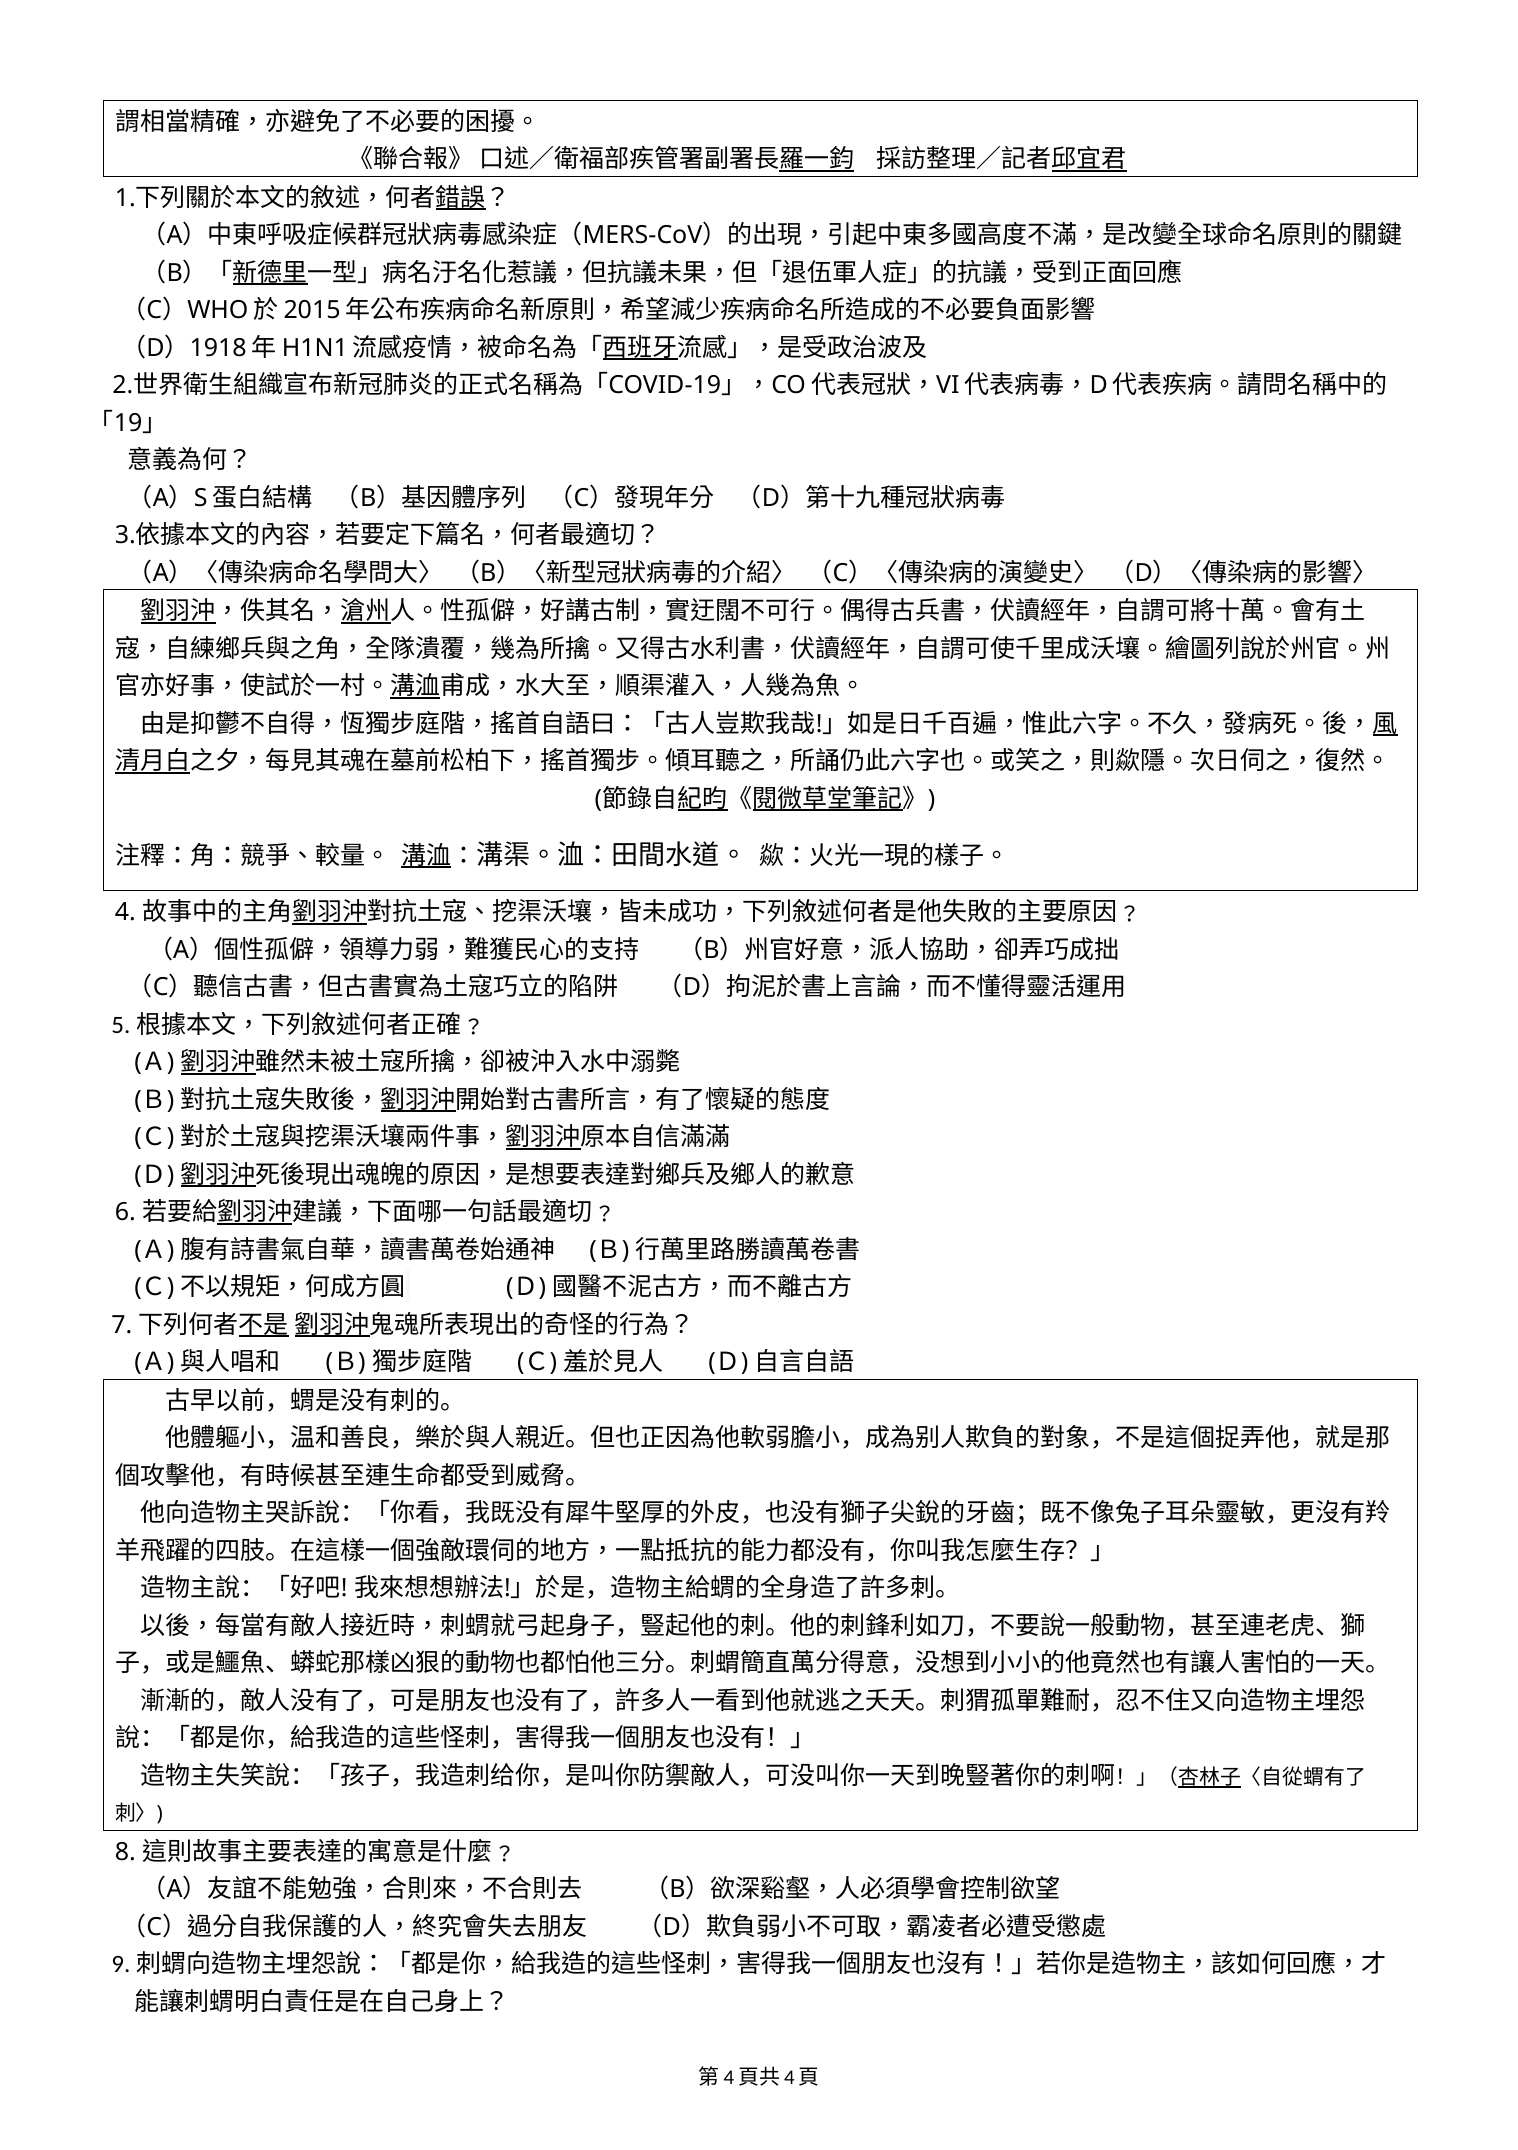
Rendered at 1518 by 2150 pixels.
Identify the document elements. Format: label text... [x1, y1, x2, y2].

text 2.世界衛生組織宣布新冠肺炎的正式名稱為「COVID-19」，CO代表冠狀，VI代表病毒，D代表疾病。請問名稱中的「19」 [89, 364, 1429, 439]
text 7. 下列何者不是 劉羽沖鬼魂所表現出的奇怪的行為？ [89, 1304, 1429, 1341]
text 5. 根據本文，下列敘述何者正確﹖ [89, 1004, 1429, 1041]
text （A）中東呼吸症候群冠狀病毒感染症（MERS-CoV）的出現，引起中東多國高度不滿，是改變全球命名原則的關鍵 [103, 214, 1429, 252]
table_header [104, 101, 1417, 176]
text （C）過分自我保護的人，終究會失去朋友 （D）欺負弱小不可取，霸凌者必遭受懲處 [89, 1906, 1429, 1943]
text (Ａ) 腹有詩書氣自華，讀書萬卷始通神 (Ｂ) 行萬里路勝讀萬卷書 [89, 1229, 1429, 1266]
text （B）「新德里一型」病名汙名化惹議，但抗議未果，但「退伍軍人症」的抗議，受到正面回應 [103, 252, 1429, 289]
text 9. 刺蝟向造物主埋怨說：「都是你，給我造的這些怪刺，害得我一個朋友也沒有！」若你是造物主，該如何回應，才 [89, 1943, 1429, 1981]
text 能讓刺蝟明白責任是在自己身上？ [89, 1981, 1429, 2018]
text 意義為何？ [89, 439, 1429, 477]
text （A）〈傳染病命名學問大〉 （B）〈新型冠狀病毒的介紹〉 （C）〈傳染病的演變史〉 （D）〈傳染病的影響〉 [89, 552, 1429, 589]
text （A）S蛋白結構 （B）基因體序列 （C）發現年分 （D）第十九種冠狀病毒 [89, 477, 1429, 514]
text (Ｃ) 不以規矩，何成方圓 (Ｄ) 國醫不泥古方，而不離古方 [89, 1266, 1429, 1304]
text 8. 這則故事主要表達的寓意是什麼﹖ [89, 1831, 1429, 1868]
table_header ​劉羽沖，佚其名，滄州人。性孤僻，好講古制，實迂闊不可行。偶得古兵書，伏讀經年，自謂可將十萬。會有土寇，自練鄉兵與之角，全隊潰覆，幾為所擒。又得古水利書，伏讀經年，自謂可使千里成沃壤。繪圖列說於州官。州官亦好事，使試於一村。溝洫甫成，水大至，順渠灌入，人幾為魚。 由是抑鬱不自得，恆獨步庭階，搖首自語曰：「古人豈欺我哉!」如是日千百遍，惟此六字。不久，發病死。後，風清月白之夕，每見其魂在墓前松柏下，搖首獨步。傾耳聽之，所誦仍此六字也。或笑之，則歘隱。次日伺之，復然。 (節錄自紀昀《閱微草堂筆記》) 注釋：角：競爭、較量。 溝洫：溝渠。洫：田間水道。 歘：火光一現的樣子。 [104, 590, 1417, 890]
text （C）聽信古書，但古書實為土寇巧立的陷阱 （D）拘泥於書上言論，而不懂得靈活運用 [89, 966, 1429, 1004]
text (Ｃ) 對於土寇與挖渠沃壤兩件事，​劉羽沖原本自信滿滿 [89, 1116, 1429, 1154]
text 3.依據本文的內容，若要定下篇名，何者最適切？ [89, 514, 1429, 552]
text (Ｂ) 對抗土寇失敗後，​劉羽沖開始對古書所言，有了懷疑的態度 [89, 1079, 1429, 1116]
text （A）友誼不能勉強，合則來，不合則去 （B）欲深谿壑，人必須學會控制欲望 [103, 1868, 1429, 1906]
text 4. 故事中的主角劉羽沖對抗土寇、挖渠沃壤，皆未成功，下列敘述何者是他失敗的主要原因﹖ [89, 891, 1429, 929]
text (Ａ) 劉羽沖雖然未被土寇所擒，卻被沖入水中溺斃 [89, 1041, 1429, 1079]
text 6. 若要給​劉羽沖建議，下面哪一句話最適切﹖ [89, 1191, 1429, 1229]
text （C）WHO於2015年公布疾病命名新原則，希望減少疾病命名所造成的不必要負面影響 [89, 289, 1429, 327]
text （A）個性孤僻，領導力弱，難獲民心的支持 （B）州官好意，派人協助，卻弄巧成拙 [103, 929, 1429, 966]
text （D）1918年H1N1流感疫情，被命名為「西班牙流感」，是受政治波及 [89, 327, 1429, 364]
text (Ｄ) ​劉羽沖死後現出魂魄的原因，是想要表達對鄉兵及鄉人的歉意 [89, 1154, 1429, 1191]
text (Ａ) 與人唱和 (Ｂ) 獨步庭階 (Ｃ) 羞於見人 (Ｄ) 自言自語 [89, 1341, 1429, 1379]
text 1.下列關於本文的敘述，何者錯誤？ [89, 177, 1429, 214]
table_header 古早以前，蝟是没有刺的。 他體軀小，温和善良，樂於與人親近。但也正因為他軟弱膽小，成為别人欺負的對象，不是這個捉弄他，就是那個攻擊他，有時候甚至連生命都受到威脅。 他向造物主哭訴說：「你看，我既没有犀牛堅厚的外皮，也没有獅子尖銳的牙齒；既不像兔子耳朵靈敏，更沒有羚羊飛躍的四肢。在這樣一個強敵環伺的地方，一點抵抗的能力都没有，你叫我怎麼生存？」 造物主說：「好吧! 我來想想辦法!」於是，造物主給蝟的全身造了許多刺。 以後，每當有敵人接近時，刺蝟就弓起身子，豎起他的刺。他的刺鋒利如刀，不要說一般動物，甚至連老虎、獅子，或是鱷魚、蟒蛇那樣凶狠的動物也都怕他三分。刺蝟簡直萬分得意，没想到小小的他竟然也有讓人害怕的一天。 漸漸的，敵人没有了，可是朋友也没有了，許多人一看到他就逃之夭夭。刺猬孤單難耐，忍不住又向造物主埋怨說：「都是你，給我造的這些怪刺，害得我一個朋友也没有！」 造物主失笑說：「孩子，我造刺给你，是叫你防禦敵人，可没叫你一天到晚豎著你的刺啊！」（杏林子〈自從蝟有了刺〉) [104, 1380, 1417, 1830]
